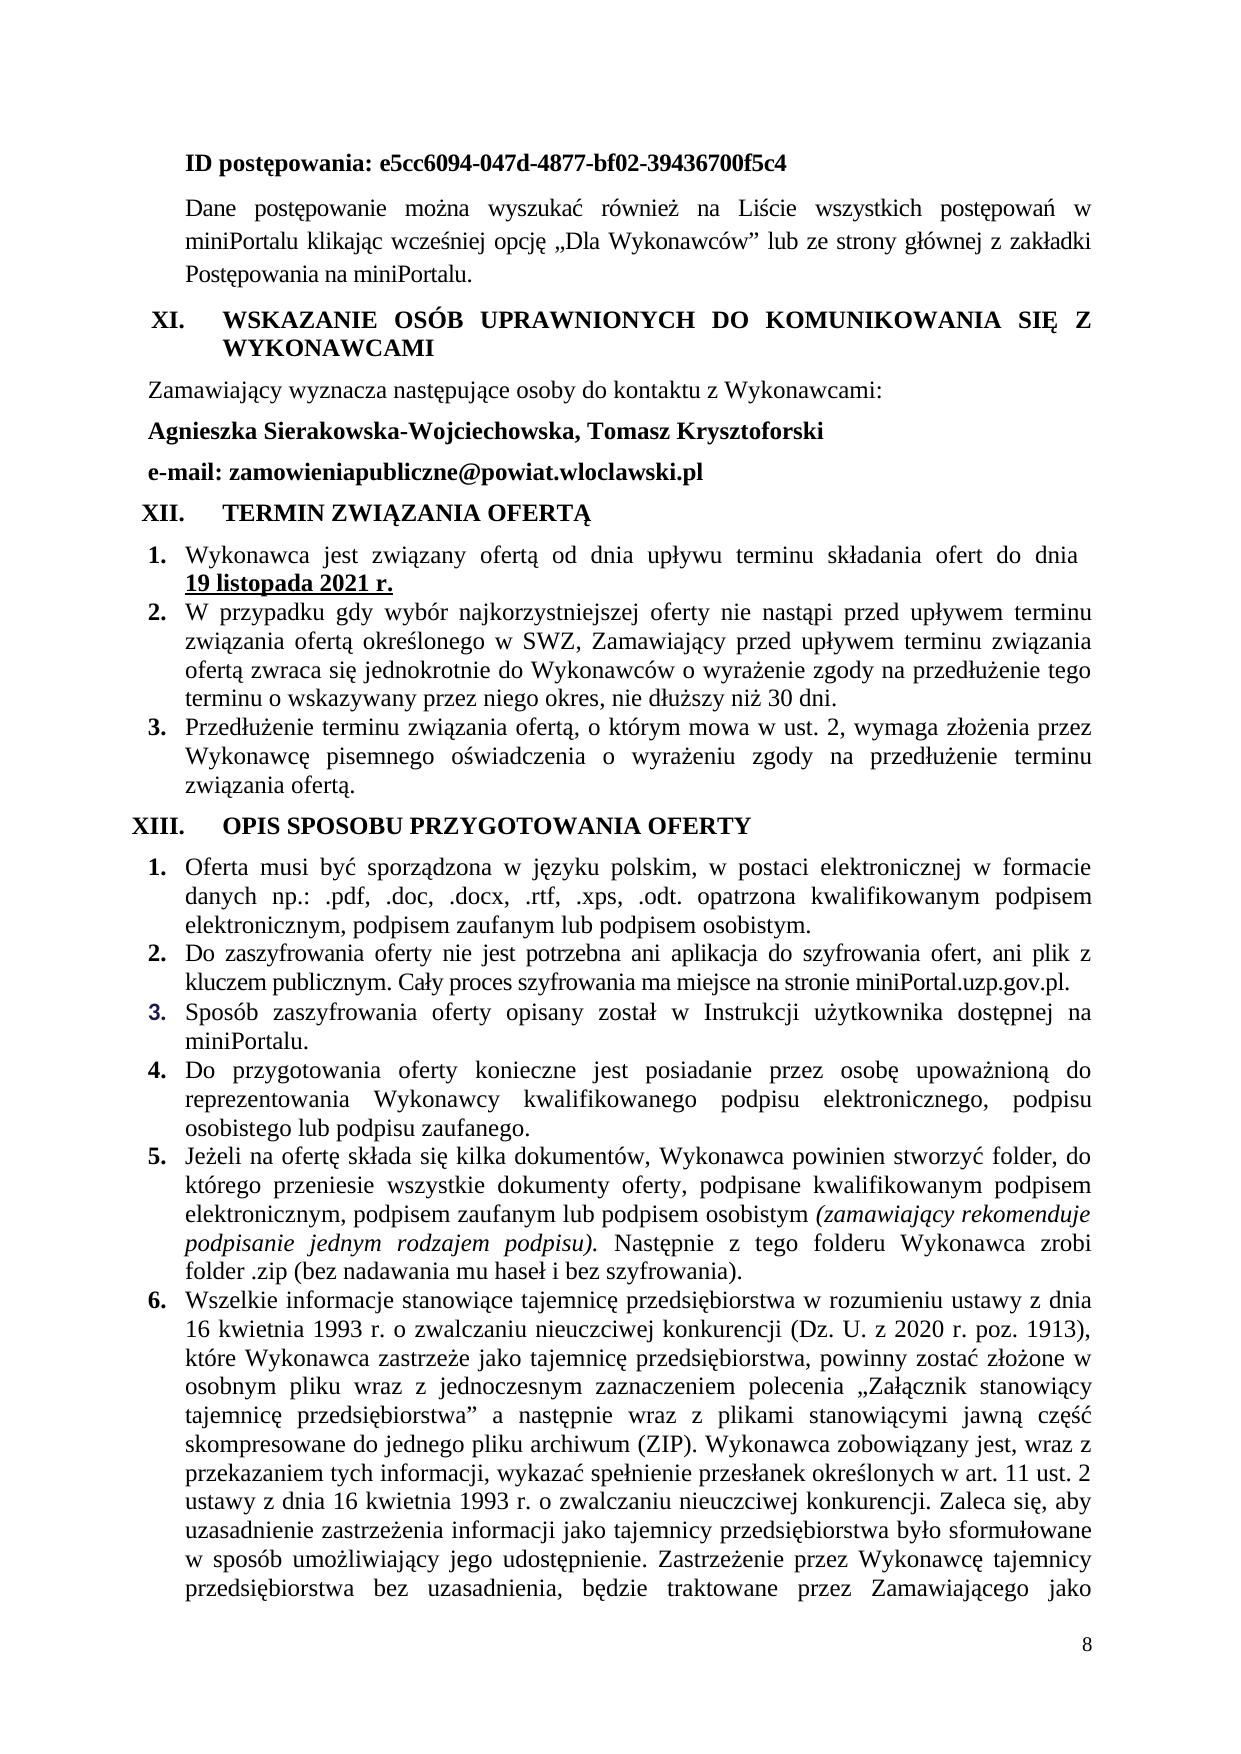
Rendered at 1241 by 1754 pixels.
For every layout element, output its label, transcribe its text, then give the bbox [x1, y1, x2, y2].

list Wykonawca jest związany ofertą od dnia upływu terminu składania ofert do dnia 19 listopada 2021 r. [148, 540, 1093, 597]
list ID postępowania: e5cc6094-047d-4877-bf02-39436700f5c4 [185, 148, 1093, 176]
list Do przygotowania oferty konieczne jest posiadanie przez osobę upoważnioną do reprezentowania Wykonawcy kwalifikowanego podpisu elektronicznego, podpisu osobistego lub podpisu zaufanego. [148, 1055, 1093, 1141]
list Przedłużenie terminu związania ofertą, o którym mowa w ust. 2, wymaga złożenia przez Wykonawcę pisemnego oświadczenia o wyrażeniu zgody na przedłużenie terminu związania ofertą. [148, 712, 1093, 798]
list TERMIN ZWIĄZANIA OFERTĄ [185, 498, 1093, 527]
text Zamawiający wyznacza następujące osoby do kontaktu z Wykonawcami: [148, 375, 1093, 403]
text Agnieszka Sierakowska-Wojciechowska, Tomasz Krysztoforski [148, 416, 1093, 445]
text e-mail: zamowieniapubliczne@powiat.wloclawski.pl [148, 457, 1093, 486]
list Do zaszyfrowania oferty nie jest potrzebna ani aplikacja do szyfrowania ofert, ani plik z kluczem publicznym. Cały proces szyfrowania ma miejsce na stronie miniPortal.uzp.gov.pl. [148, 938, 1093, 996]
list Dane postępowanie można wyszukać również na Liście wszystkich postępowań w miniPortalu klikając wcześniej opcję „Dla Wykonawców” lub ze strony głównej z zakładki Postępowania na miniPortalu. [185, 193, 1093, 288]
list Sposób zaszyfrowania oferty opisany został w Instrukcji użytkownika dostępnej na miniPortalu. [148, 996, 1093, 1055]
list OPIS SPOSOBU PRZYGOTOWANIA OFERTY [185, 811, 1093, 840]
list Jeżeli na ofertę składa się kilka dokumentów, Wykonawca powinien stworzyć folder, do którego przeniesie wszystkie dokumenty oferty, podpisane kwalifikowanym podpisem elektronicznym, podpisem zaufanym lub podpisem osobistym (zamawiający rekomenduje podpisanie jednym rodzajem podpisu). Następnie z tego folderu Wykonawca zrobi folder .zip (bez nadawania mu haseł i bez szyfrowania). [148, 1141, 1093, 1285]
list W przypadku gdy wybór najkorzystniejszej oferty nie nastąpi przed upływem terminu związania ofertą określonego w SWZ, Zamawiający przed upływem terminu związania ofertą zwraca się jednokrotnie do Wykonawców o wyrażenie zgody na przedłużenie tego terminu o wskazywany przez niego okres, nie dłuższy niż 30 dni. [148, 597, 1093, 712]
list WSKAZANIE OSÓB UPRAWNIONYCH DO KOMUNIKOWANIA SIĘ Z WYKONAWCAMI [185, 305, 1093, 362]
list Oferta musi być sporządzona w języku polskim, w postaci elektronicznej w formacie danych np.: .pdf, .doc, .docx, .rtf, .xps, .odt. opatrzona kwalifikowanym podpisem elektronicznym, podpisem zaufanym lub podpisem osobistym. [148, 852, 1093, 938]
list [148, 1285, 1093, 1601]
